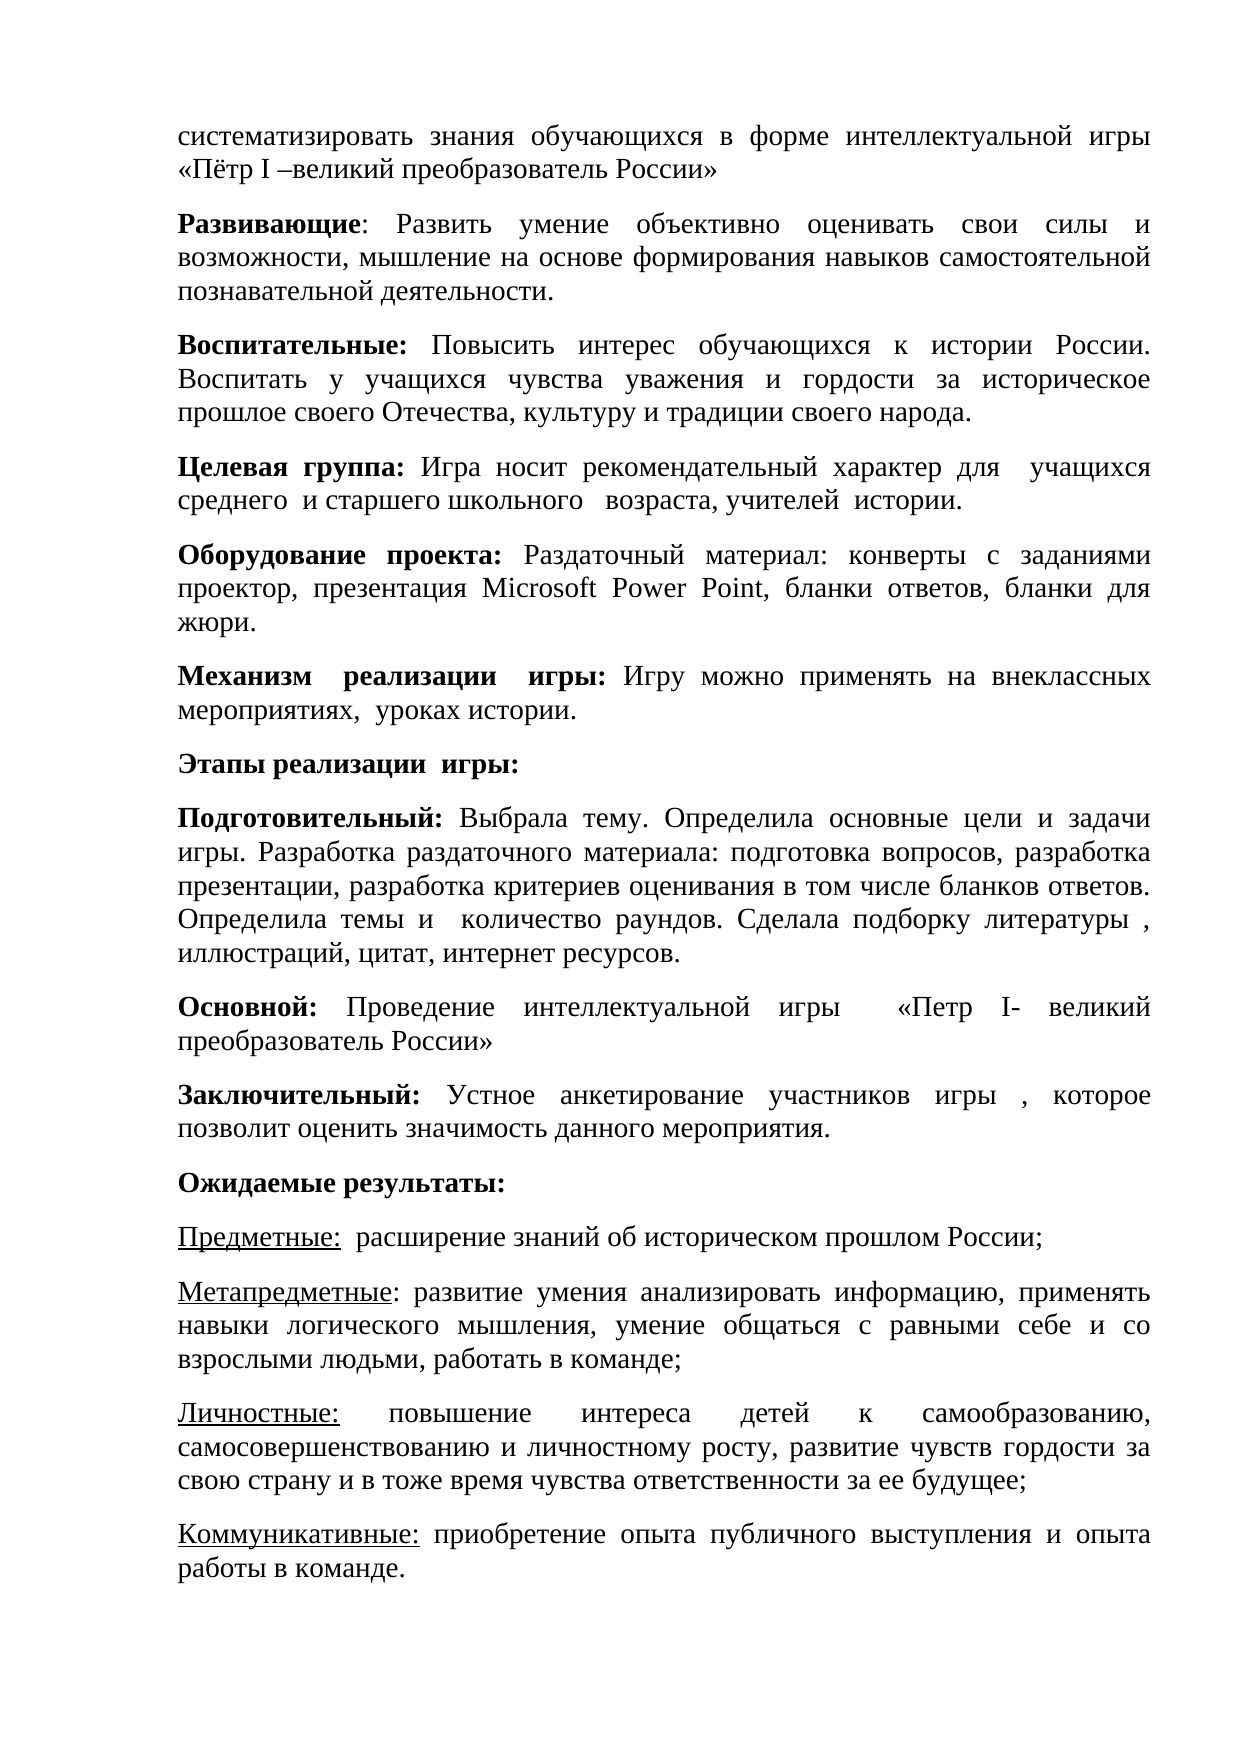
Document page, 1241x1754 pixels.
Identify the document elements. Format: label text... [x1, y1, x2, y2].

text Оборудование проекта: Раздаточный материал: конверты с заданиями проектор, презентация Microsoft Power Point, бланки ответов, бланки для жюри. [177, 537, 1152, 637]
text Предметные: расширение знаний об историческом прошлом России; [177, 1219, 1152, 1253]
text Личностные: повышение интереса детей к самообразованию, самосовершенствованию и личностному росту, развитие чувств гордости за свою страну и в тоже время чувства ответственности за ее будущее; [177, 1395, 1152, 1496]
text Заключительный: Устное анкетирование участников игры , которое позволит оценить значимость данного мероприятия. [177, 1077, 1152, 1144]
text Развивающие: Развить умение объективно оценивать свои силы и возможности, мышление на основе формирования навыков самостоятельной познавательной деятельности. [177, 206, 1152, 307]
text Воспитательные: Повысить интерес обучающихся к истории России. Воспитать у учащихся чувства уважения и гордости за историческое прошлое своего Отечества, культуру и традиции своего народа. [177, 327, 1152, 428]
text Механизм реализации игры: Игру можно применять на внеклассных мероприятиях, уроках истории. [177, 658, 1152, 725]
text Основной: Проведение интеллектуальной игры «Петр I- великий преобразователь России» [177, 989, 1152, 1056]
text Подготовительный: Выбрала тему. Определила основные цели и задачи игры. Разработка раздаточного материала: подготовка вопросов, разработка презентации, разработка критериев оценивания в том числе бланков ответов. Определила темы и количество раундов. Сделала подборку литературы , иллюстраций, цитат, интернет ресурсов. [177, 801, 1152, 968]
text Метапредметные: развитие умения анализировать информацию, применять навыки логического мышления, умение общаться с равными себе и со взрослыми людьми, работать в команде; [177, 1274, 1152, 1374]
text Ожидаемые результаты: [177, 1165, 1152, 1198]
text Целевая группа: Игра носит рекомендательный характер для учащихся среднего и старшего школьного возраста, учителей истории. [177, 449, 1152, 516]
text Коммуникативные: приобретение опыта публичного выступления и опыта работы в команде. [177, 1517, 1152, 1584]
text Этапы реализации игры: [177, 746, 1152, 780]
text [177, 118, 1152, 185]
